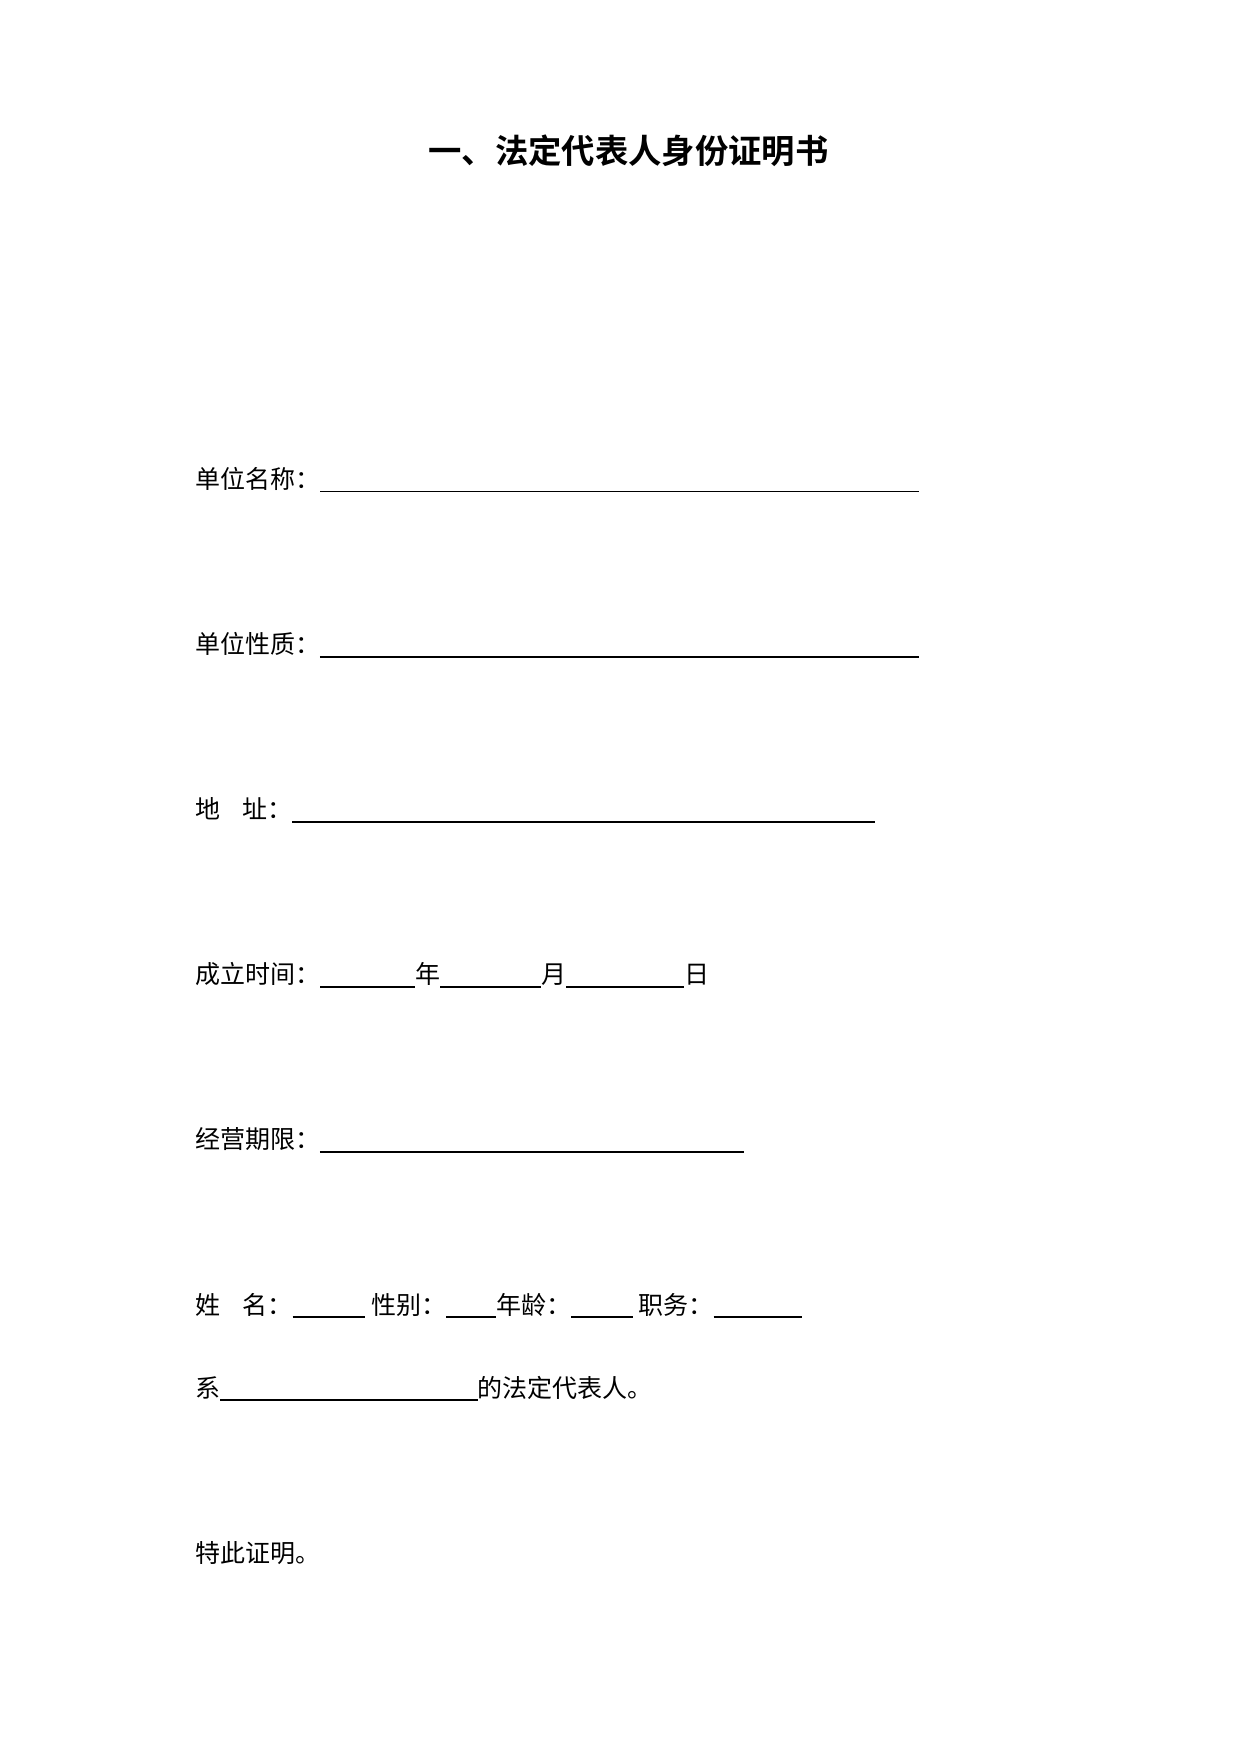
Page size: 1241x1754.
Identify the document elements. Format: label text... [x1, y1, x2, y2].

subtitle 一、法定代表人身份证明书 [131, 116, 1125, 181]
text 单位性质： [131, 610, 1125, 675]
text 成立时间： 年 月 日 [131, 941, 1125, 1006]
text 地 址： [131, 775, 1125, 840]
text 单位名称： [131, 445, 1125, 510]
text 经营期限： [131, 1106, 1125, 1171]
text 姓 名： 性别： 年龄： 职务： [131, 1271, 1125, 1336]
text 系 的法定代表人。 [131, 1354, 1125, 1419]
text 特此证明。 [131, 1519, 1125, 1584]
